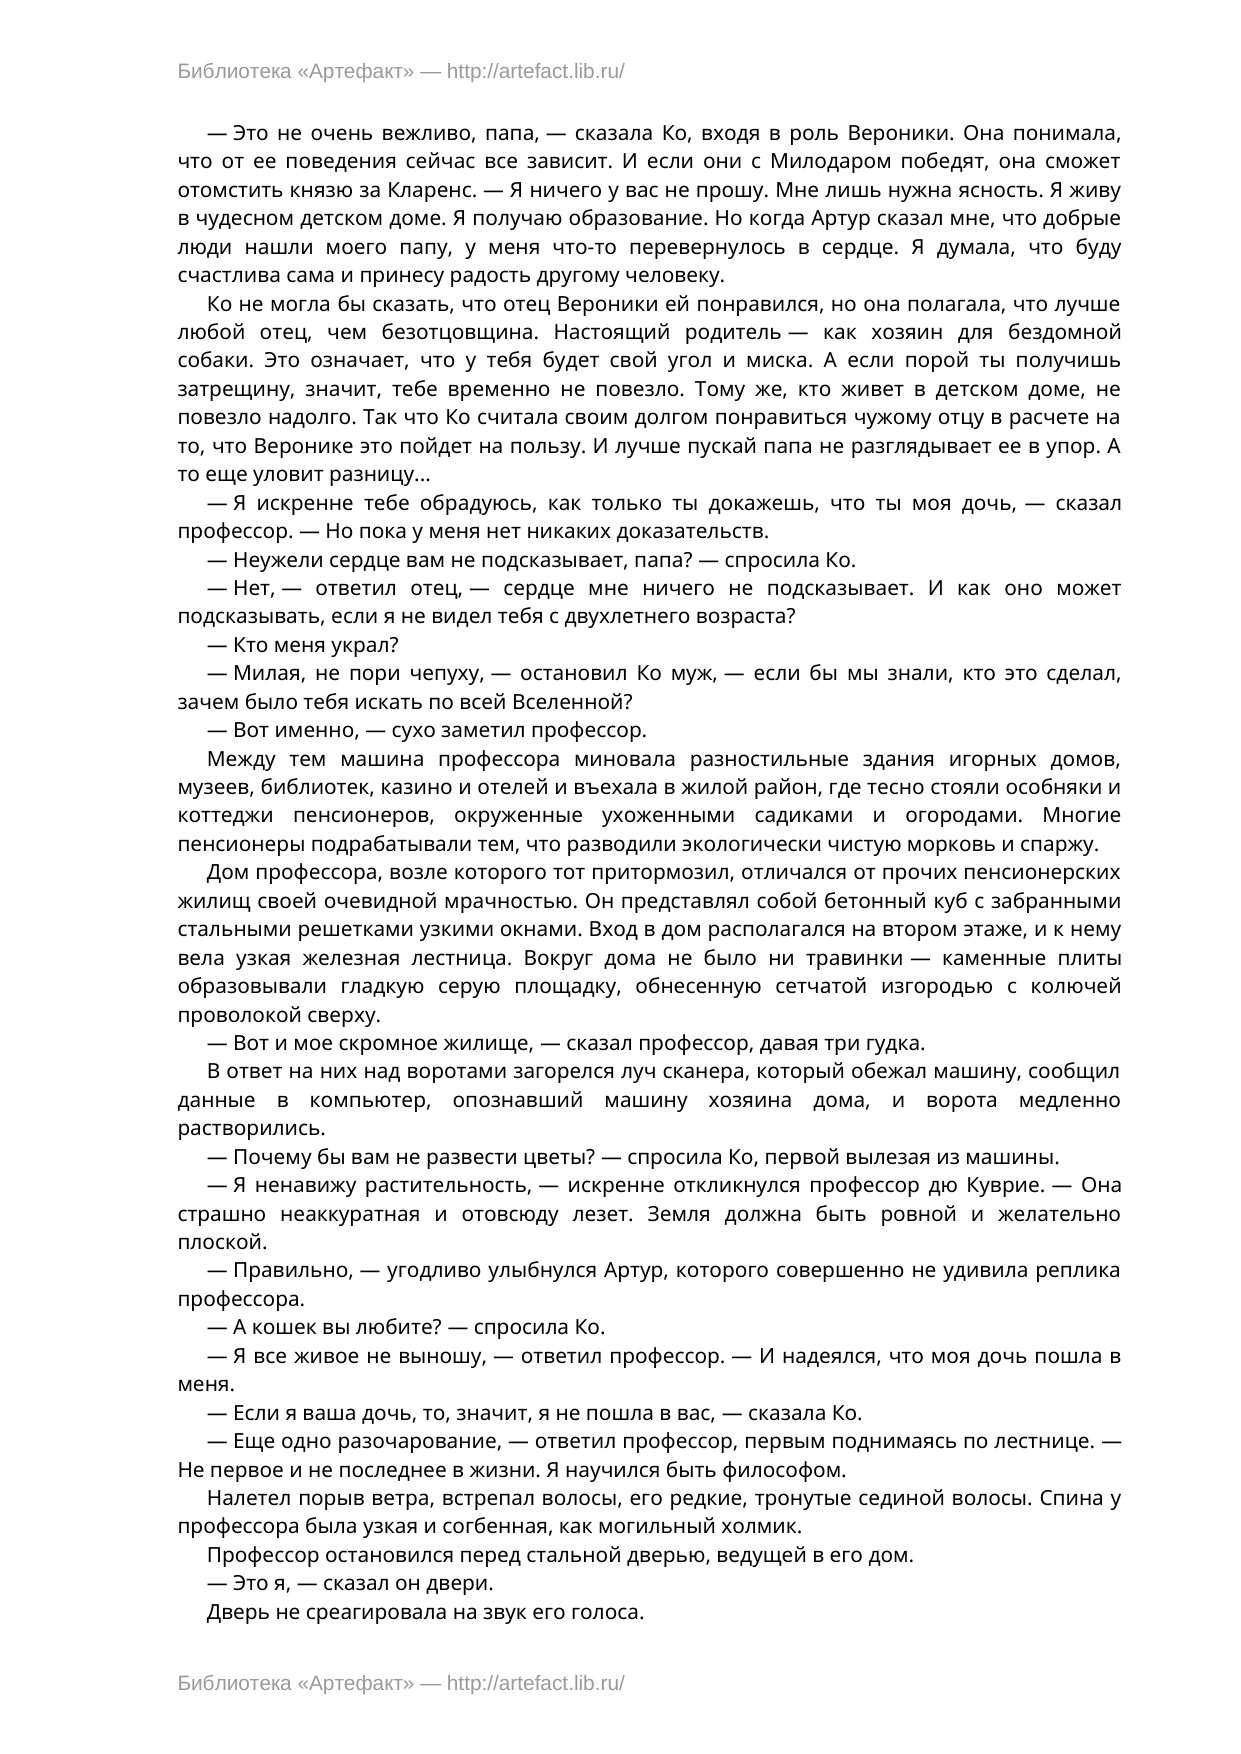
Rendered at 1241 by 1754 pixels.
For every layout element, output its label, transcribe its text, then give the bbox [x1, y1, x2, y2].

text — Я искренне тебе обрадуюсь, как только ты докажешь, что ты моя дочь, — сказал профессор. — Но пока у меня нет никаких доказательств. [177, 488, 1122, 545]
text — Еще одно разочарование, — ответил профессор, первым поднимаясь по лестнице. — Не первое и не последнее в жизни. Я научился быть философом. [177, 1426, 1122, 1483]
text — Я ненавижу растительность, — искренне откликнулся профессор дю Куврие. — Она страшно неаккуратная и отовсюду лезет. Земля должна быть ровной и желательно плоской. [177, 1170, 1122, 1256]
text — Если я ваша дочь, то, значит, я не пошла в вас, — сказала Ко. [177, 1398, 1122, 1426]
text — Почему бы вам не развести цветы? — спросила Ко, первой вылезая из машины. [177, 1142, 1122, 1170]
text — Это я, — сказал он двери. [177, 1568, 1122, 1597]
text — Я все живое не выношу, — ответил профессор. — И надеялся, что моя дочь пошла в меня. [177, 1341, 1122, 1398]
text — Правильно, — угодливо улыбнулся Артур, которого совершенно не удивила реплика профессора. [177, 1256, 1122, 1312]
text — Кто меня украл? [177, 630, 1122, 658]
text — Вот именно, — сухо заметил профессор. [177, 715, 1122, 744]
text Профессор остановился перед стальной дверью, ведущей в его дом. [177, 1540, 1122, 1568]
text Между тем машина профессора миновала разностильные здания игорных домов, музеев, библиотек, казино и отелей и въехала в жилой район, где тесно стояли особняки и коттеджи пенсионеров, окруженные ухоженными садиками и огородами. Многие пенсионеры подрабатывали тем, что разводили экологически чистую морковь и спаржу. [177, 744, 1122, 857]
text — Это не очень вежливо, папа, — сказала Ко, входя в роль Вероники. Она понимала, что от ее поведения сейчас все зависит. И если они с Милодаром победят, она сможет отомстить князю за Кларенс. — Я ничего у вас не прошу. Мне лишь нужна ясность. Я живу в чудесном детском доме. Я получаю образование. Но когда Артур сказал мне, что добрые люди нашли моего папу, у меня что-то перевернулось в сердце. Я думала, что буду счастлива сама и принесу радость другому человеку. [177, 118, 1122, 289]
text Дверь не среагировала на звук его голоса. [177, 1597, 1122, 1625]
text Дом профессора, возле которого тот притормозил, отличался от прочих пенсионерских жилищ своей очевидной мрачностью. Он представлял собой бетонный куб с забранными стальными решетками узкими окнами. Вход в дом располагался на втором этаже, и к нему вела узкая железная лестница. Вокруг дома не было ни травинки — каменные плиты образовывали гладкую серую площадку, обнесенную сетчатой изгородью с колючей проволокой сверху. [177, 857, 1122, 1028]
text Налетел порыв ветра, встрепал волосы, его редкие, тронутые сединой волосы. Спина у профессора была узкая и согбенная, как могильный холмик. [177, 1483, 1122, 1540]
text — А кошек вы любите? — спросила Ко. [177, 1312, 1122, 1341]
text Ко не могла бы сказать, что отец Вероники ей понравился, но она полагала, что лучше любой отец, чем безотцовщина. Настоящий родитель — как хозяин для бездомной собаки. Это означает, что у тебя будет свой угол и миска. А если порой ты получишь затрещину, значит, тебе временно не повезло. Тому же, кто живет в детском доме, не повезло надолго. Так что Ко считала своим долгом понравиться чужому отцу в расчете на то, что Веронике это пойдет на пользу. И лучше пускай папа не разглядывает ее в упор. А то еще уловит разницу... [177, 289, 1122, 488]
text В ответ на них над воротами загорелся луч сканера, который обежал машину, сообщил данные в компьютер, опознавший машину хозяина дома, и ворота медленно растворились. [177, 1057, 1122, 1142]
text — Вот и мое скромное жилище, — сказал профессор, давая три гудка. [177, 1028, 1122, 1057]
text — Нет, — ответил отец, — сердце мне ничего не подсказывает. И как оно может подсказывать, если я не видел тебя с двухлетнего возраста? [177, 573, 1122, 630]
text — Неужели сердце вам не подсказывает, папа? — спросила Ко. [177, 545, 1122, 573]
text — Милая, не пори чепуху, — остановил Ко муж, — если бы мы знали, кто это сделал, зачем было тебя искать по всей Вселенной? [177, 658, 1122, 715]
